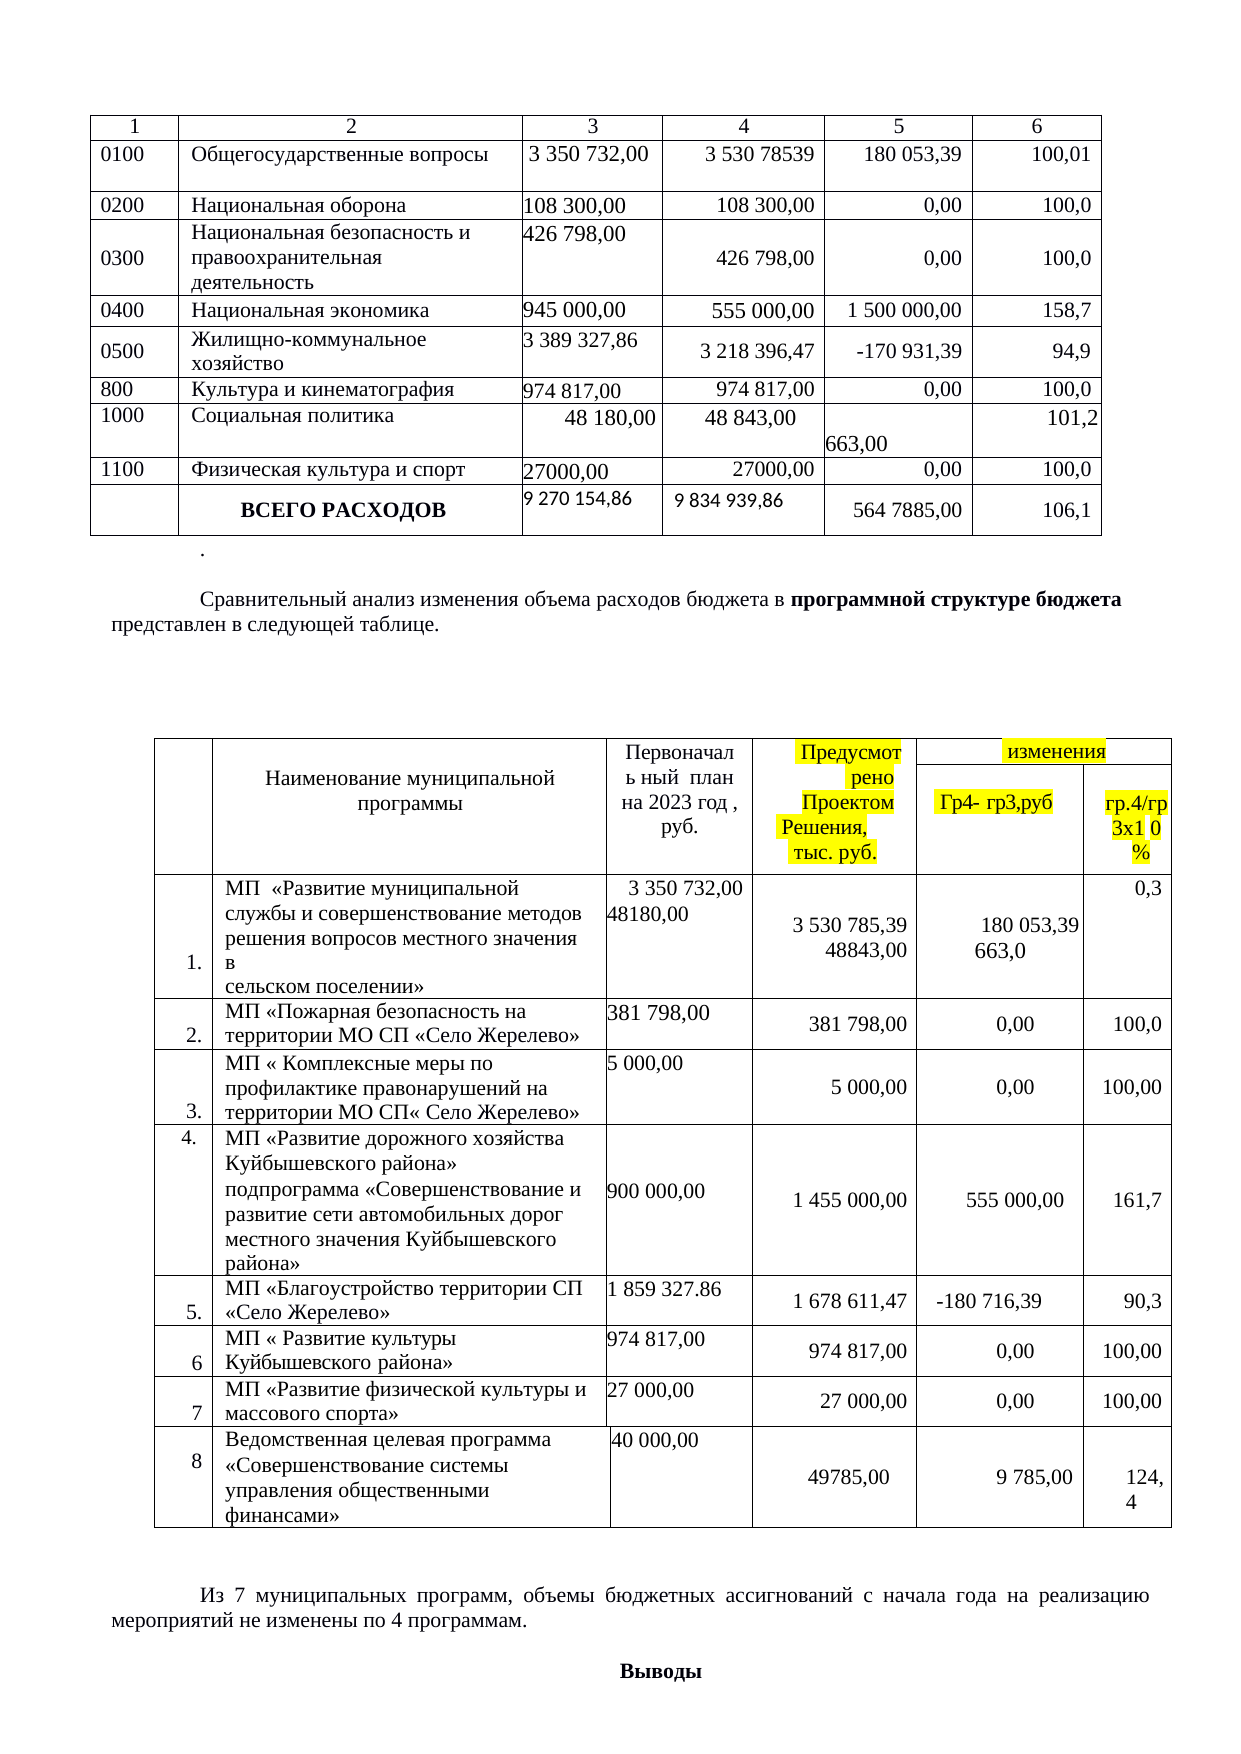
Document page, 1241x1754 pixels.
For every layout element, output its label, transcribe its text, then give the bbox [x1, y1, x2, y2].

table_cell 1 [91, 116, 178, 139]
table_cell 9 785,00 [917, 1427, 1083, 1527]
table_cell 1. [155, 875, 212, 998]
table_cell 7 [155, 1377, 212, 1426]
table_cell 0,00 [917, 999, 1083, 1049]
table_cell 40 000,00 [611, 1427, 752, 1527]
table_cell 108 300,00 [663, 192, 824, 219]
table_cell 974 817,00 [523, 378, 662, 403]
table_cell ВСЕГО РАСХОДОВ [179, 485, 522, 535]
table_cell 974 817,00 [663, 378, 824, 403]
table_cell 27000,00 [663, 458, 824, 484]
table_cell 0,00 [825, 220, 972, 295]
table_cell Национальная безопасность и правоохранительная деятельность [179, 220, 522, 295]
table_cell 2 [179, 116, 522, 139]
table_header [155, 739, 212, 874]
table_cell 3 350 732,00 [523, 141, 662, 191]
table_cell 49785,00 [753, 1427, 916, 1527]
table_cell 100,0 [1084, 999, 1171, 1049]
table_cell 27 000,00 [607, 1377, 752, 1426]
table_cell 4. [155, 1125, 212, 1275]
table_cell 158,7 [973, 296, 1101, 326]
table_cell 1 500 000,00 [825, 296, 972, 326]
table_cell 381 798,00 [607, 999, 752, 1049]
table_cell 663,00 [825, 404, 972, 457]
table_cell 5 [825, 116, 972, 139]
table_cell гр.4/гр3х1 0 % [1084, 765, 1171, 874]
table_cell 974 817,00 [753, 1326, 916, 1376]
table_cell 1 859 327.86 [607, 1276, 752, 1325]
table_cell 5 000,00 [607, 1050, 752, 1124]
table_cell 0,00 [917, 1050, 1083, 1124]
table_cell 6 [973, 116, 1101, 139]
table_cell Гр4- гр3,руб [917, 765, 1083, 874]
table_cell 180 053,39 [825, 141, 972, 191]
table_cell 0,00 [825, 458, 972, 484]
table_cell МП «Благоустройство территории СП «Село Жерелево» [213, 1276, 606, 1325]
table_cell МП «Пожарная безопасность на территории МО СП «Село Жерелево» [213, 999, 606, 1049]
table_cell 5 000,00 [753, 1050, 916, 1124]
table_cell 180 053,39 663,0 [917, 875, 1083, 998]
table_header Наименование муниципальной программы [213, 739, 606, 874]
subtitle Выводы [164, 1658, 1158, 1683]
table_cell 3 389 327,86 [523, 327, 662, 377]
table_cell 101,2 [973, 404, 1101, 457]
table_cell 0,00 [825, 378, 972, 403]
table_cell [91, 485, 178, 535]
table_cell 1100 [91, 458, 178, 484]
table_cell 3 218 396,47 [663, 327, 824, 377]
table_cell 800 [91, 378, 178, 403]
table_cell 100,0 [973, 458, 1101, 484]
table_cell 5. [155, 1276, 212, 1325]
table_cell Ведомственная целевая программа «Совершенствование системы управления общественными финансами» [213, 1427, 610, 1527]
text Из 7 муниципальных программ, объемы бюджетных ассигнований с начала года на реализацию мероприятий не изменены по 4 программам. [111, 1582, 1151, 1632]
table_cell 0300 [91, 220, 178, 295]
table_cell МП «Развитие муниципальной службы и совершенствование методов решения вопросов местного значения в сельском поселении» [213, 875, 606, 998]
table_cell 94,9 [973, 327, 1101, 377]
table_cell 4 [663, 116, 824, 139]
table_cell Физическая культура и спорт [179, 458, 522, 484]
table_cell 124,4 [1084, 1427, 1171, 1527]
table_cell 555 000,00 [663, 296, 824, 326]
table_cell 90,3 [1084, 1276, 1171, 1325]
text . [111, 536, 1150, 561]
table_header изменения [1084, 739, 1171, 764]
table_header Первоначаль ный план на 2023 год , руб. [607, 739, 752, 874]
table_cell 0400 [91, 296, 178, 326]
table_cell 9 834 939,86 [663, 485, 824, 535]
table_cell 0,00 [917, 1326, 1083, 1376]
table_cell 0100 [91, 141, 178, 191]
table_cell 0200 [91, 192, 178, 219]
text представлен в следующей таблице. [111, 612, 1171, 637]
table_cell 100,0 [973, 192, 1101, 219]
table_cell 1 678 611,47 [753, 1276, 916, 1325]
table_cell 100,00 [1084, 1326, 1171, 1376]
table_cell 381 798,00 [753, 999, 916, 1049]
table_cell Общегосударственные вопросы [179, 141, 522, 191]
table_cell МП « Развитие культуры Куйбышевского района» [213, 1326, 606, 1376]
table_cell 564 7885,00 [825, 485, 972, 535]
table_cell Национальная оборона [179, 192, 522, 219]
table_cell 106,1 [973, 485, 1101, 535]
table_cell 100,0 [973, 378, 1101, 403]
table_cell Жилищно-коммунальное хозяйство [179, 327, 522, 377]
text Сравнительный анализ изменения объема расходов бюджета в программной структуре бюджета [199, 586, 1171, 612]
table_cell -170 931,39 [825, 327, 972, 377]
table_cell 100,00 [1084, 1050, 1171, 1124]
table_cell 2. [155, 999, 212, 1049]
table_cell 0,3 [1084, 875, 1171, 998]
table_cell 974 817,00 [607, 1326, 752, 1376]
table_cell МП «Развитие дорожного хозяйства Куйбышевского района» подпрограмма «Совершенствование и развитие сети автомобильных дорог местного значения Куйбышевского района» [213, 1125, 606, 1275]
table_cell 27000,00 [523, 458, 662, 484]
table_cell 426 798,00 [663, 220, 824, 295]
table_cell Культура и кинематография [179, 378, 522, 403]
table_cell 3 530 78539 [663, 141, 824, 191]
table_cell 945 000,00 [523, 296, 662, 326]
table_cell 3. [155, 1050, 212, 1124]
table_header изменения [917, 739, 1083, 764]
table_cell МП «Развитие физической культуры и массового спорта» [213, 1377, 606, 1426]
table_cell 0,00 [917, 1377, 1083, 1426]
table_cell 0500 [91, 327, 178, 377]
table_cell 0,00 [825, 192, 972, 219]
table_cell 100,01 [973, 141, 1101, 191]
table_cell 426 798,00 [523, 220, 662, 295]
table_cell Социальная политика [179, 404, 522, 457]
table_cell 900 000,00 [607, 1125, 752, 1275]
table_cell 48 180,00 [523, 404, 662, 457]
table_cell 3 [523, 116, 662, 139]
table_cell 6 [155, 1326, 212, 1376]
table_cell 27 000,00 [753, 1377, 916, 1426]
table_cell МП « Комплексные меры по профилактике правонарушений на территории МО СП« Село Жерелево» [213, 1050, 606, 1124]
table_cell 48 843,00 [663, 404, 824, 457]
table_cell 3 530 785,39 48843,00 [753, 875, 916, 998]
table_cell 100,0 [973, 220, 1101, 295]
table_cell 9 270 154,86 [523, 485, 662, 535]
table_cell 100,00 [1084, 1377, 1171, 1426]
table_cell 1000 [91, 404, 178, 457]
table_cell 1 455 000,00 [753, 1125, 916, 1275]
table_header Предусмот рено Проектом Решения, тыс. руб. [753, 739, 916, 874]
table_cell -180 716,39 [917, 1276, 1083, 1325]
table_cell 3 350 732,00 48180,00 [607, 875, 752, 998]
table_cell 108 300,00 [523, 192, 662, 219]
table_cell 8 [155, 1427, 212, 1527]
table_cell 161,7 [1084, 1125, 1171, 1275]
table_cell Национальная экономика [179, 296, 522, 326]
table_cell 555 000,00 [917, 1125, 1083, 1275]
